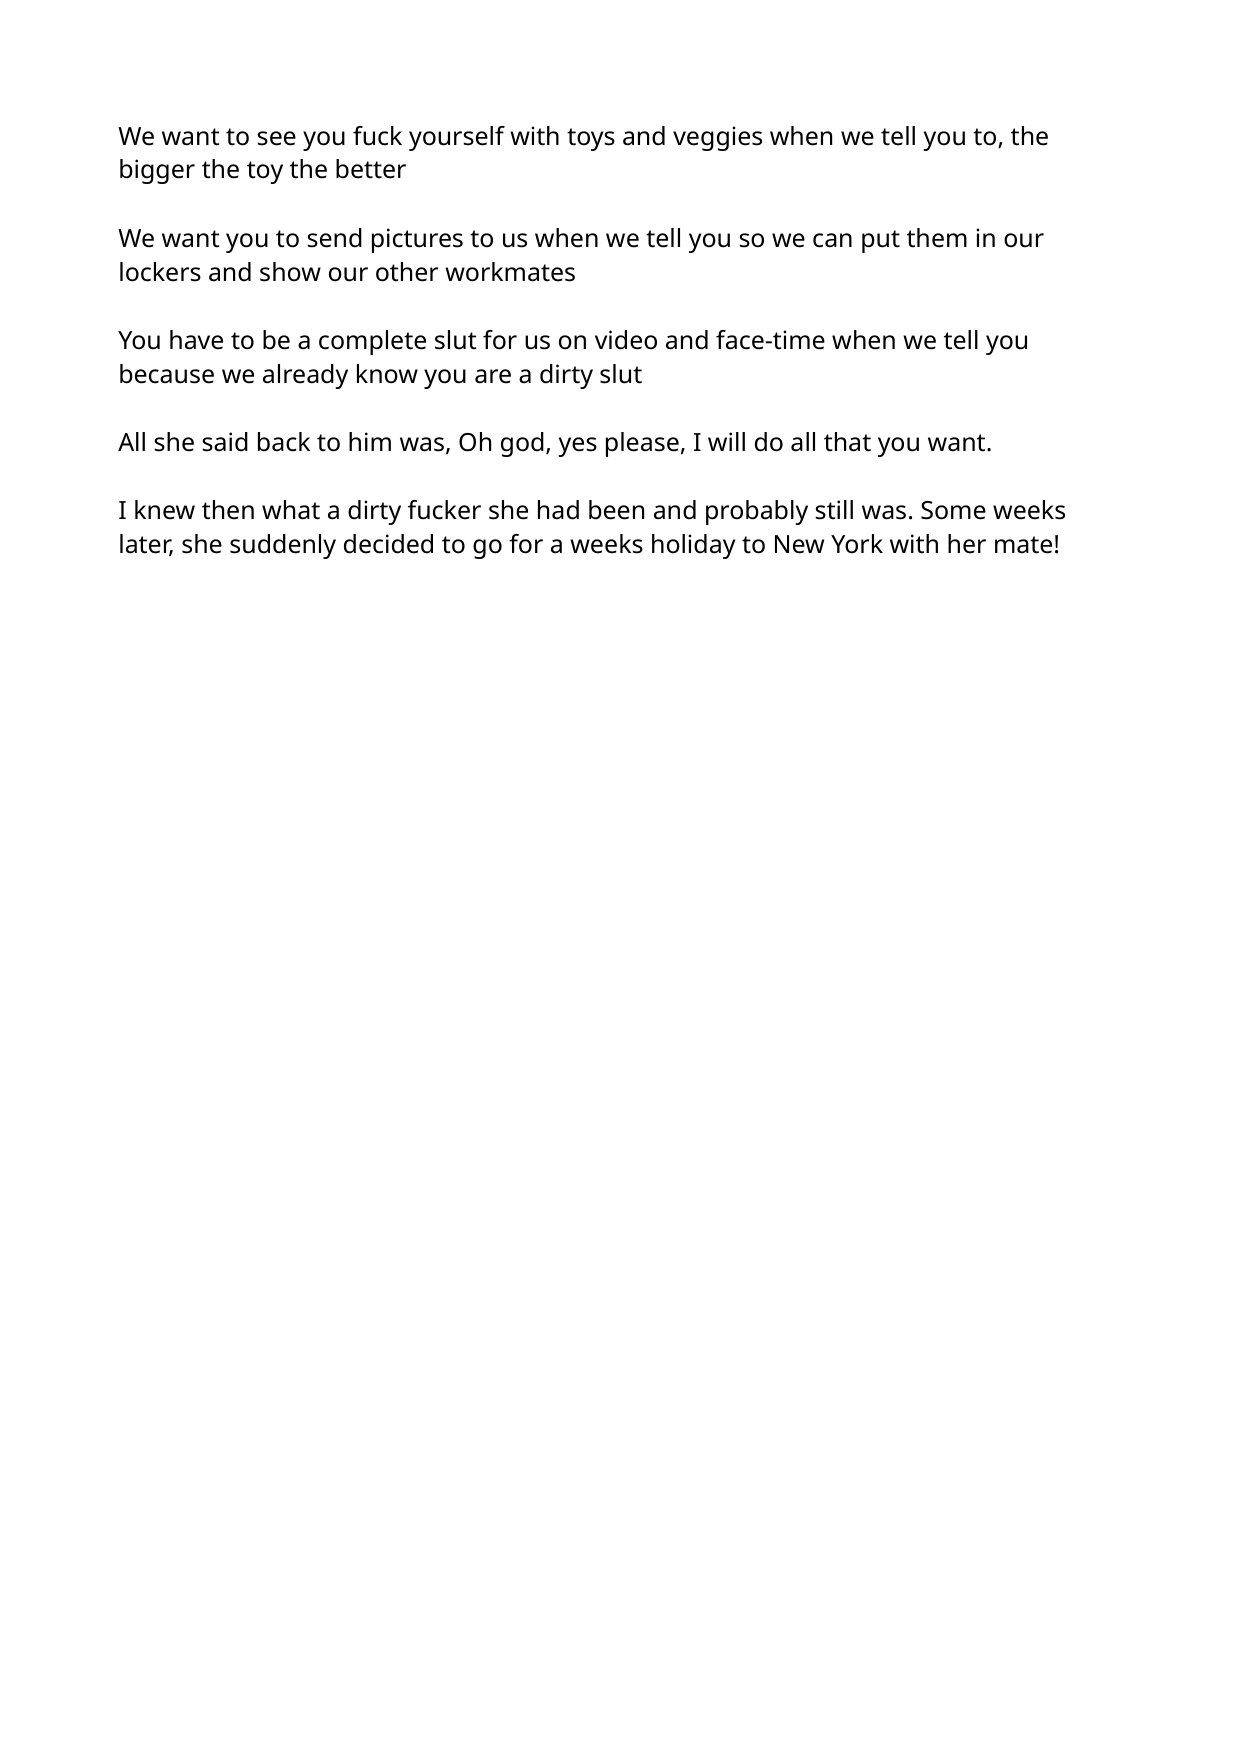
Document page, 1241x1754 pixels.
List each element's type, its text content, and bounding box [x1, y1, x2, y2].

text We want to see you fuck yourself with toys and veggies when we tell you to, the bigger the toy the better [118, 118, 1122, 186]
text You have to be a complete slut for us on video and face-time when we tell you because we already know you are a dirty slut [118, 322, 1122, 391]
text I knew then what a dirty fucker she had been and probably still was. Some weeks later, she suddenly decided to go for a weeks holiday to New York with her mate! [118, 493, 1122, 561]
text All she said back to him was, Oh god, yes please, I will do all that you want. [118, 425, 1122, 459]
text We want you to send pictures to us when we tell you so we can put them in our lockers and show our other workmates [118, 220, 1122, 288]
